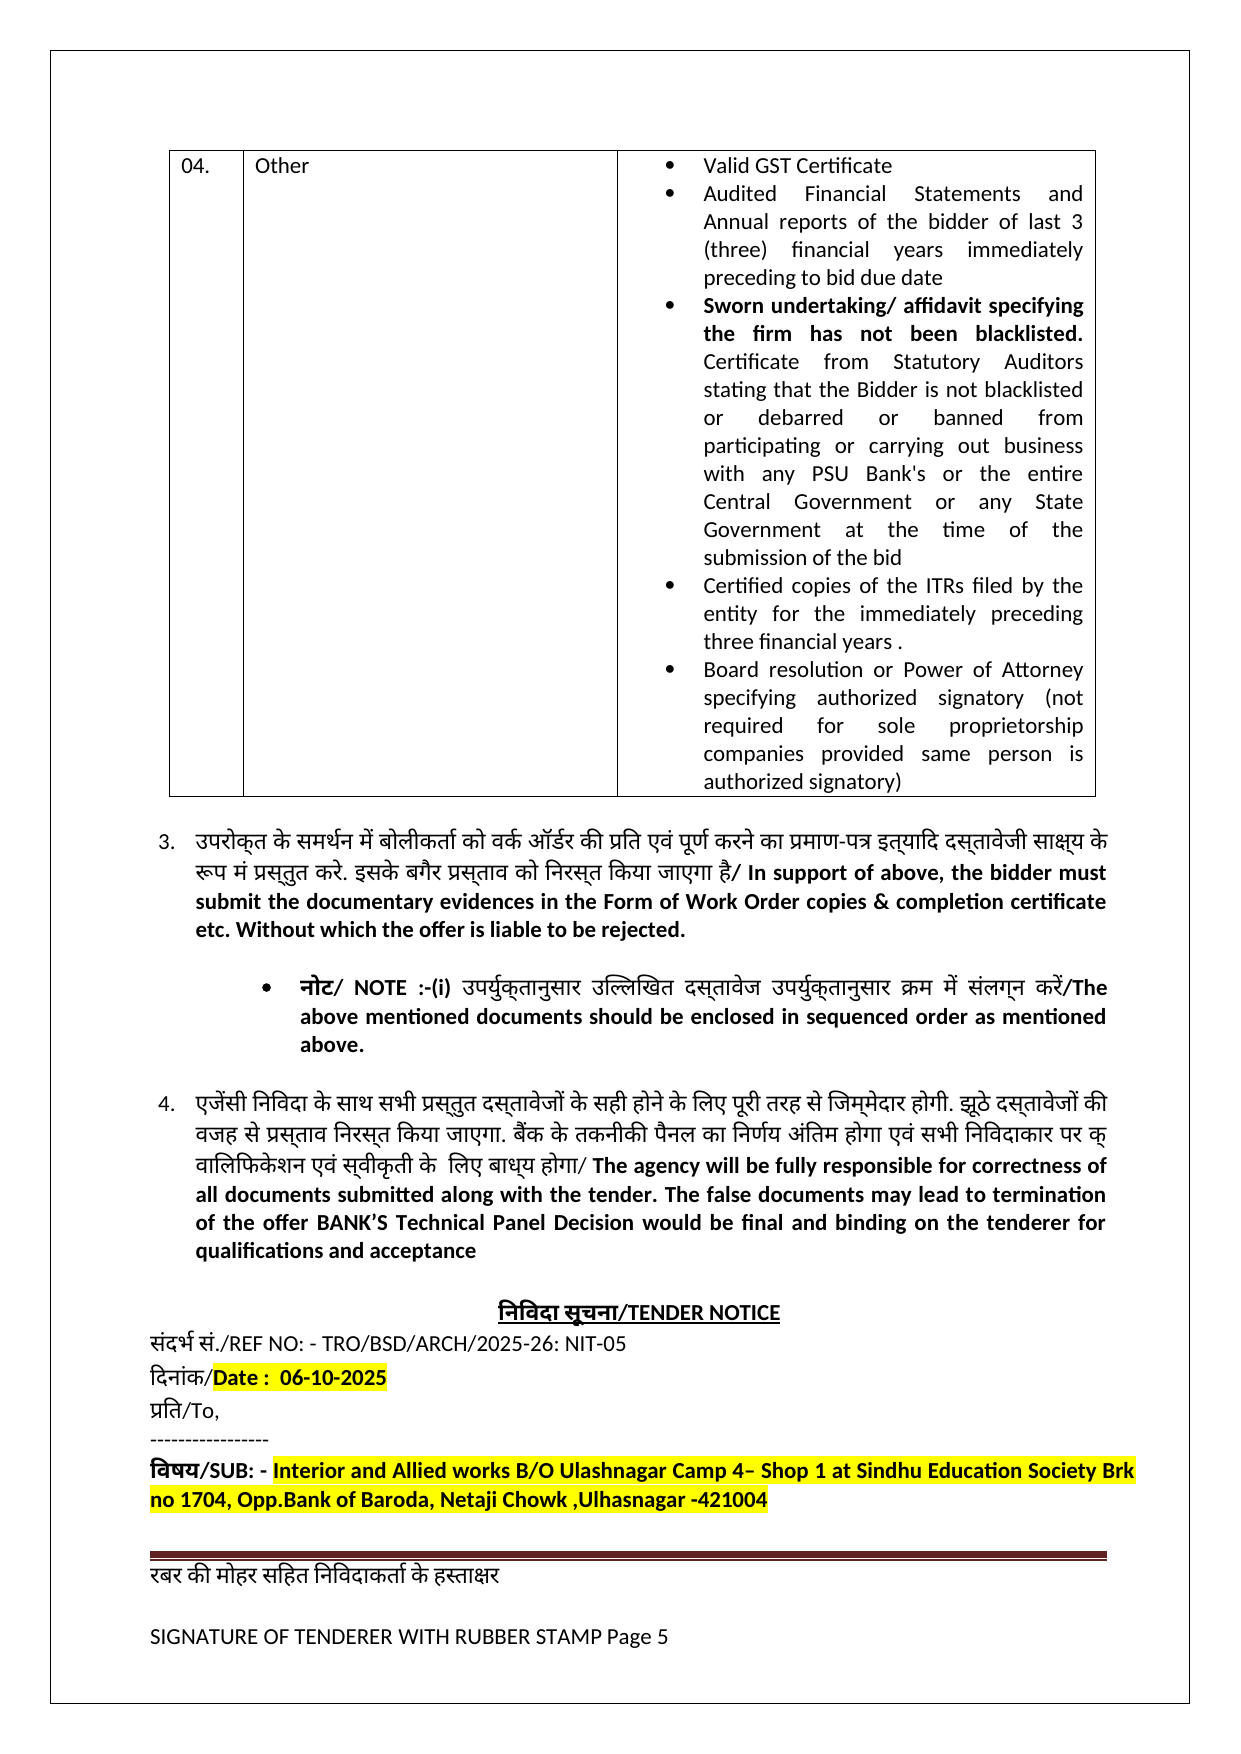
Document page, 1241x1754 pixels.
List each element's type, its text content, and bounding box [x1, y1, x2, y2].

text प्रति/To, [150, 1394, 1107, 1426]
text संदर्भ सं./REF NO: - TRO/BSD/ARCH/2025-26: NIT-05 [150, 1327, 1107, 1358]
table_cell Other [244, 151, 617, 796]
list उपरोक्‍त के समर्थन में बोलीकर्ता को वर्क ऑर्डर की प्रति एवं पूर्ण करने का प्रमाण-पत्र इत्‍यादि दस्‍तावेजी साक्ष्‍य के रूप मं प्रस्‍तुत करे. इसके बगैर प्रस्‍ताव को निरस्‍त किया जाएगा है/ In support of above, the bidder must submit the documentary evidences in the Form of Work Order copies & completion certificate etc. Without which the offer is liable to be rejected. [158, 824, 1107, 943]
list नोट/ NOTE :-(i) उपर्युक्‍तानुसार उल्लिखित दस्‍तावेज उपर्युक्‍तानुसार क्रम में संलग्‍न करें/The above mentioned documents should be enclosed in sequenced order as mentioned above. [262, 971, 1107, 1058]
text विषय/SUB: - Interior and Allied works B/O Ulashnagar Camp 4– Shop 1 at Sindhu Education Society Brk no 1704, Opp.Bank of Baroda, Netaji Chowk ,Ulhasnagar -421004 [150, 1453, 1136, 1513]
list एजेंसी निविदा के साथ सभी प्रस्‍तुत दस्‍तावेजों के सही होने के लिए पूरी तरह से जिम्‍मेदार होगी. झूठे दस्‍तावेजों की वजह से प्रस्‍ताव निरस्‍त किया जाएगा. बैंक के तकनीकी पैनल का निर्णय अंतिम होगा एवं सभी निविदाकार पर क्‍वालिफिकेशन एवं स्‍वीकृती के लिए बाध्‍य होगा/ The agency will be fully responsible for correctness of all documents submitted along with the tender. The false documents may lead to termination of the offer BANK’S Technical Panel Decision would be final and binding on the tenderer for qualifications and acceptance [158, 1086, 1107, 1264]
table_cell Valid GST Certificate Audited Financial Statements and Annual reports of the bidder of last 3 (three) financial years immediately preceding to bid due date Sworn undertaking/ affidavit specifying the firm has not been blacklisted. Certificate from Statutory Auditors stating that the Bidder is not blacklisted or debarred or banned from participating or carrying out business with any PSU Bank's or the entire Central Government or any State Government at the time of the submission of the bid Certified copies of the ITRs filed by the entity for the immediately preceding three financial years . Board resolution or Power of Attorney specifying authorized signatory (not required for sole proprietorship companies provided same person is authorized signatory) [618, 151, 1095, 796]
text दिनांक/Date : 06-10-2025 [150, 1361, 1107, 1392]
text ----------------- [150, 1426, 1107, 1453]
text निविदा सूचना/TENDER NOTICE [150, 1296, 1128, 1327]
table_cell 04. [170, 151, 243, 796]
